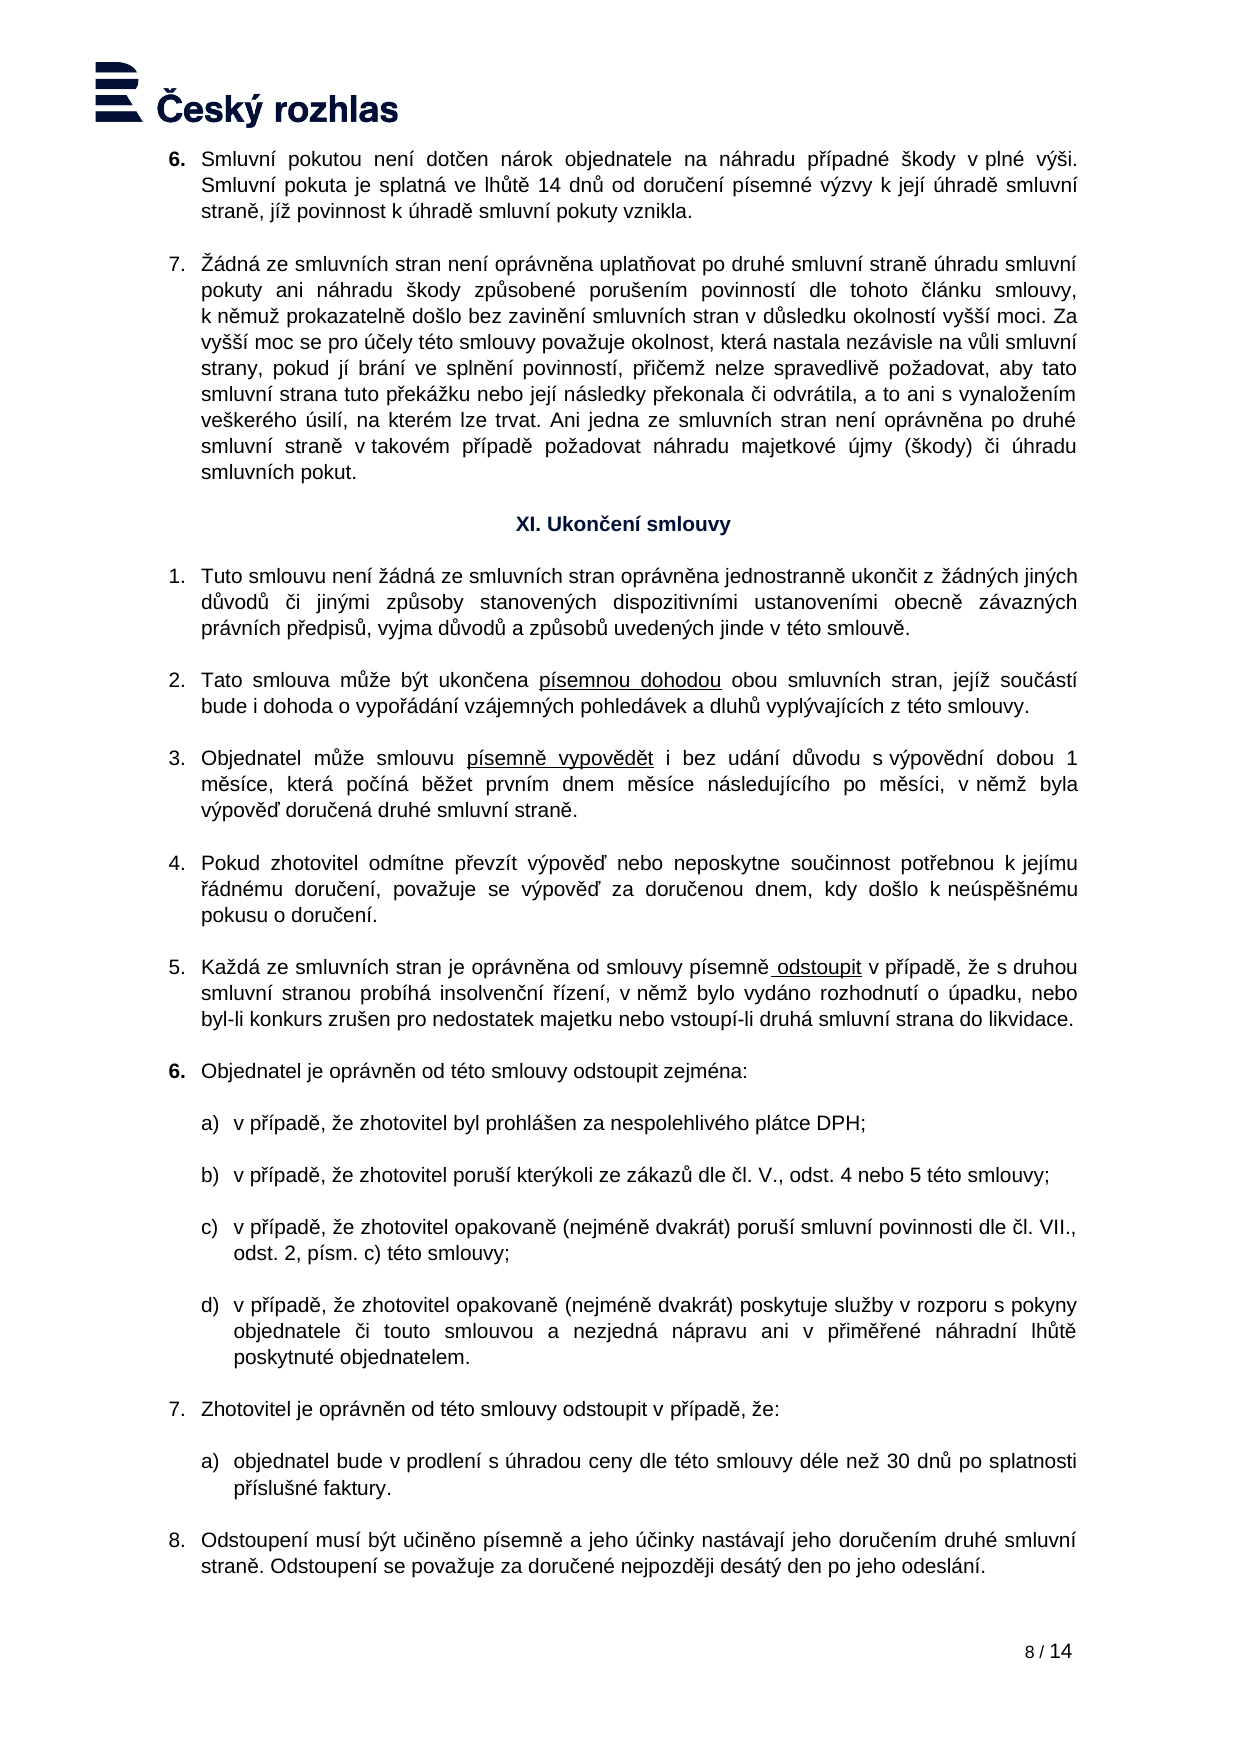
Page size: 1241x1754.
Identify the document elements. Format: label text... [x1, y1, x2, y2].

list Pokud zhotovitel odmítne převzít výpověď nebo neposkytne součinnost potřebnou k jejímu řádnému doručení, považuje se výpověď za doručenou dnem, kdy došlo k neúspěšnému pokusu o doručení. [168, 849, 1078, 927]
subtitle Ukončení smlouvy [168, 511, 1078, 537]
list Tuto smlouvu není žádná ze smluvních stran oprávněna jednostranně ukončit z žádných jiných důvodů či jinými způsoby stanovených dispozitivními ustanoveními obecně závazných právních předpisů, vyjma důvodů a způsobů uvedených jinde v této smlouvě. [168, 563, 1078, 641]
list Objednatel je oprávněn od této smlouvy odstoupit zejména: [168, 1057, 1078, 1083]
list Tato smlouva může být ukončena písemnou dohodou obou smluvních stran, jejíž součástí bude i dohoda o vypořádání vzájemných pohledávek a dluhů vyplývajících z této smlouvy. [168, 667, 1078, 719]
list v případě, že zhotovitel opakovaně (nejméně dvakrát) poskytuje služby v rozporu s pokyny objednatele či touto smlouvou a nezjedná nápravu ani v přiměřené náhradní lhůtě poskytnuté objednatelem. [201, 1292, 1078, 1370]
list objednatel bude v prodlení s úhradou ceny dle této smlouvy déle než 30 dnů po splatnosti příslušné faktury. [201, 1448, 1078, 1500]
list Žádná ze smluvních stran není oprávněna uplatňovat po druhé smluvní straně úhradu smluvní pokuty ani náhradu škody způsobené porušením povinností dle tohoto článku smlouvy, k němuž prokazatelně došlo bez zavinění smluvních stran v důsledku okolností vyšší moci. Za vyšší moc se pro účely této smlouvy považuje okolnost, která nastala nezávisle na vůli smluvní strany, pokud jí brání ve splnění povinností, přičemž nelze spravedlivě požadovat, aby tato smluvní strana tuto překážku nebo její následky překonala či odvrátila, a to ani s vynaložením veškerého úsilí, na kterém lze trvat. Ani jedna ze smluvních stran není oprávněna po druhé smluvní straně v takovém případě požadovat náhradu majetkové újmy (škody) či úhradu smluvních pokut. [168, 250, 1078, 484]
list Každá ze smluvních stran je oprávněna od smlouvy písemně odstoupit v případě, že s druhou smluvní stranou probíhá insolvenční řízení, v němž bylo vydáno rozhodnutí o úpadku, nebo byl-li konkurs zrušen pro nedostatek majetku nebo vstoupí-li druhá smluvní strana do likvidace. [168, 953, 1078, 1031]
list Zhotovitel je oprávněn od této smlouvy odstoupit v případě, že: [168, 1396, 1078, 1422]
list v případě, že zhotovitel byl prohlášen za nespolehlivého plátce DPH; [201, 1109, 1078, 1136]
picture [95, 62, 398, 128]
list v případě, že zhotovitel poruší kterýkoli ze zákazů dle čl. V., odst. 4 nebo 5 této smlouvy; [201, 1162, 1078, 1188]
list Objednatel může smlouvu písemně vypovědět i bez udání důvodu s výpovědní dobou 1 měsíce, která počíná běžet prvním dnem měsíce následujícího po měsíci, v němž byla výpověď doručená druhé smluvní straně. [168, 745, 1078, 823]
list Smluvní pokutou není dotčen nárok objednatele na náhradu případné škody v plné výši. Smluvní pokuta je splatná ve lhůtě 14 dnů od doručení písemné výzvy k její úhradě smluvní straně, jíž povinnost k úhradě smluvní pokuty vznikla. [168, 146, 1078, 224]
list v případě, že zhotovitel opakovaně (nejméně dvakrát) poruší smluvní povinnosti dle čl. VII., odst. 2, písm. c) této smlouvy; [201, 1214, 1078, 1266]
list Odstoupení musí být učiněno písemně a jeho účinky nastávají jeho doručením druhé smluvní straně. Odstoupení se považuje za doručené nejpozději desátý den po jeho odeslání. [168, 1526, 1078, 1578]
